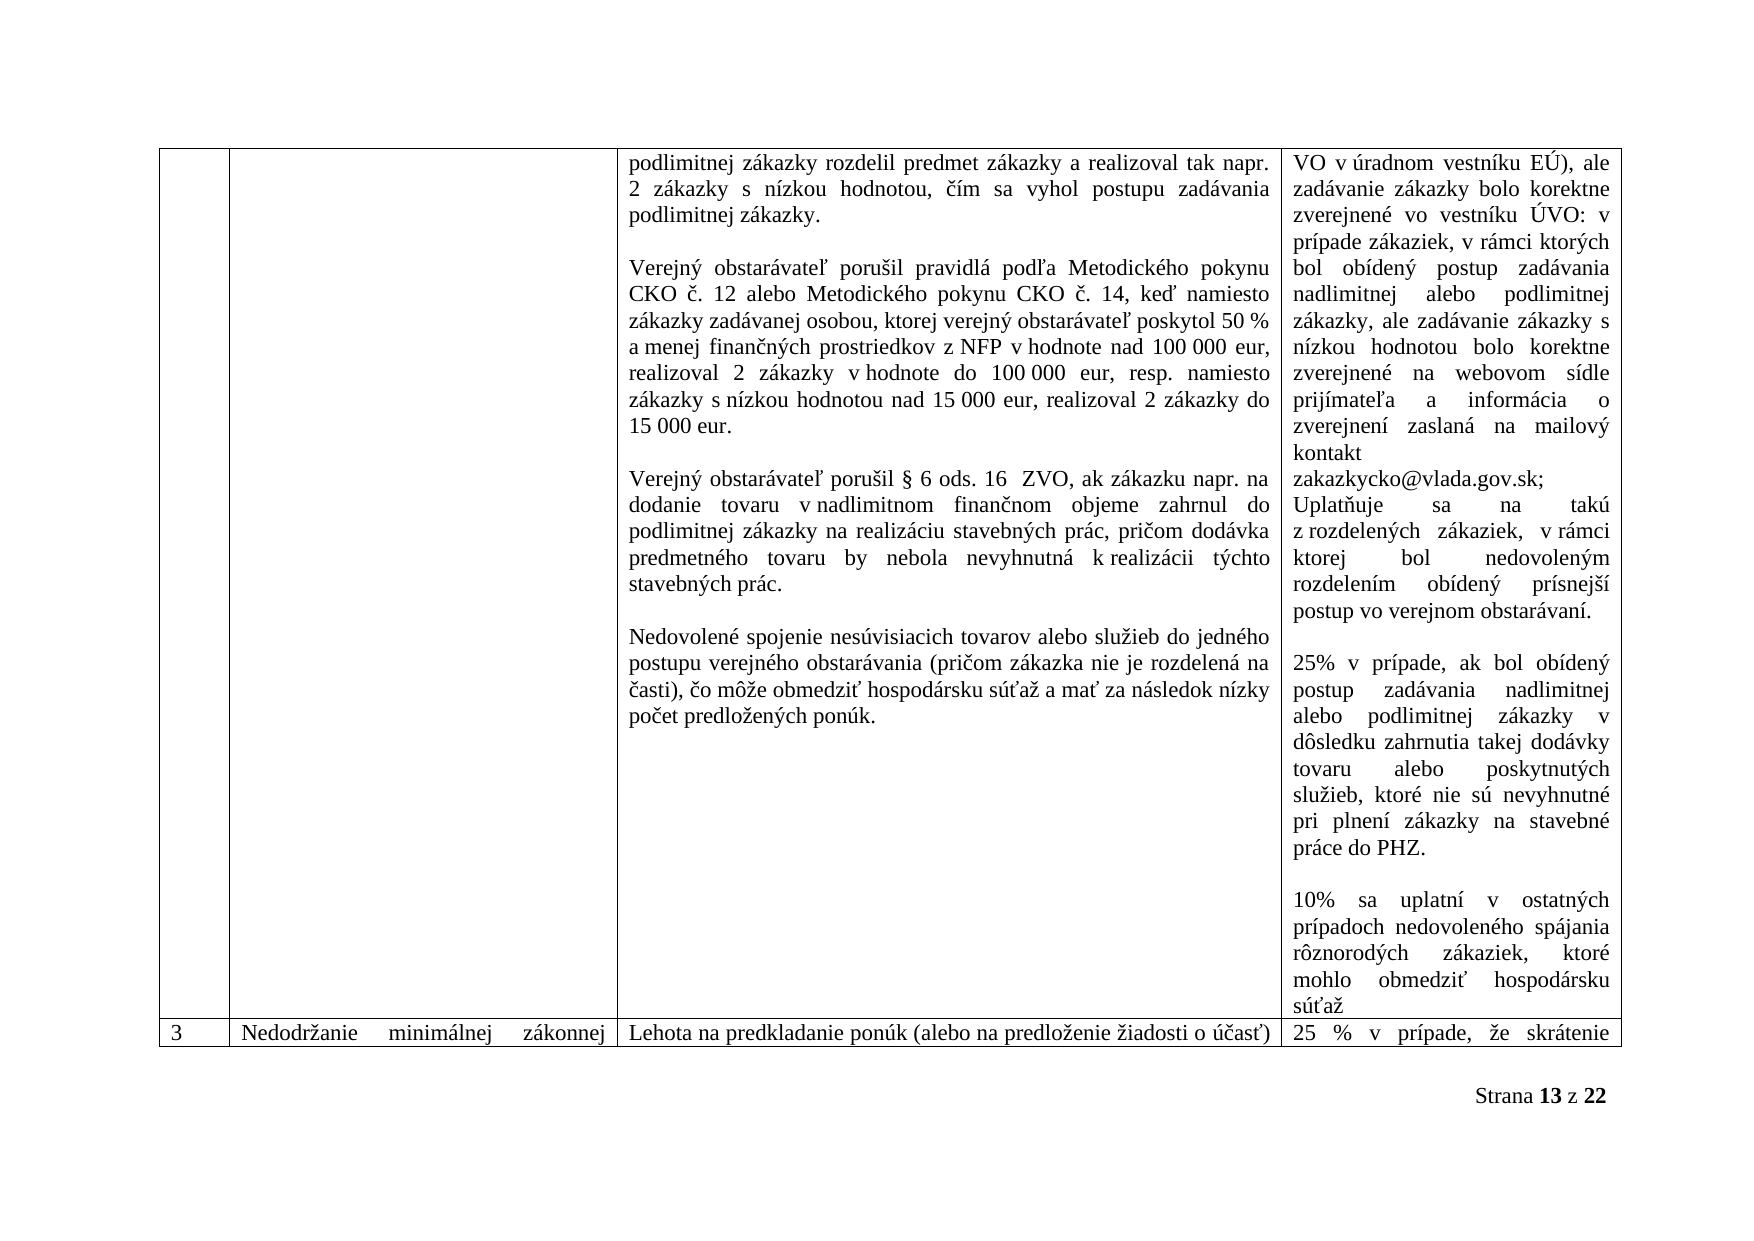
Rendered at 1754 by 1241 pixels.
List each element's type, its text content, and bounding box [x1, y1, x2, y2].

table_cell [230, 1019, 617, 1046]
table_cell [1282, 1019, 1621, 1046]
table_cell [230, 149, 617, 1018]
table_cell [1282, 149, 1621, 1018]
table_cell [618, 149, 1281, 1018]
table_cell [618, 1019, 1281, 1046]
table_cell 2 [160, 149, 229, 1018]
table_cell 3 [160, 1019, 229, 1046]
